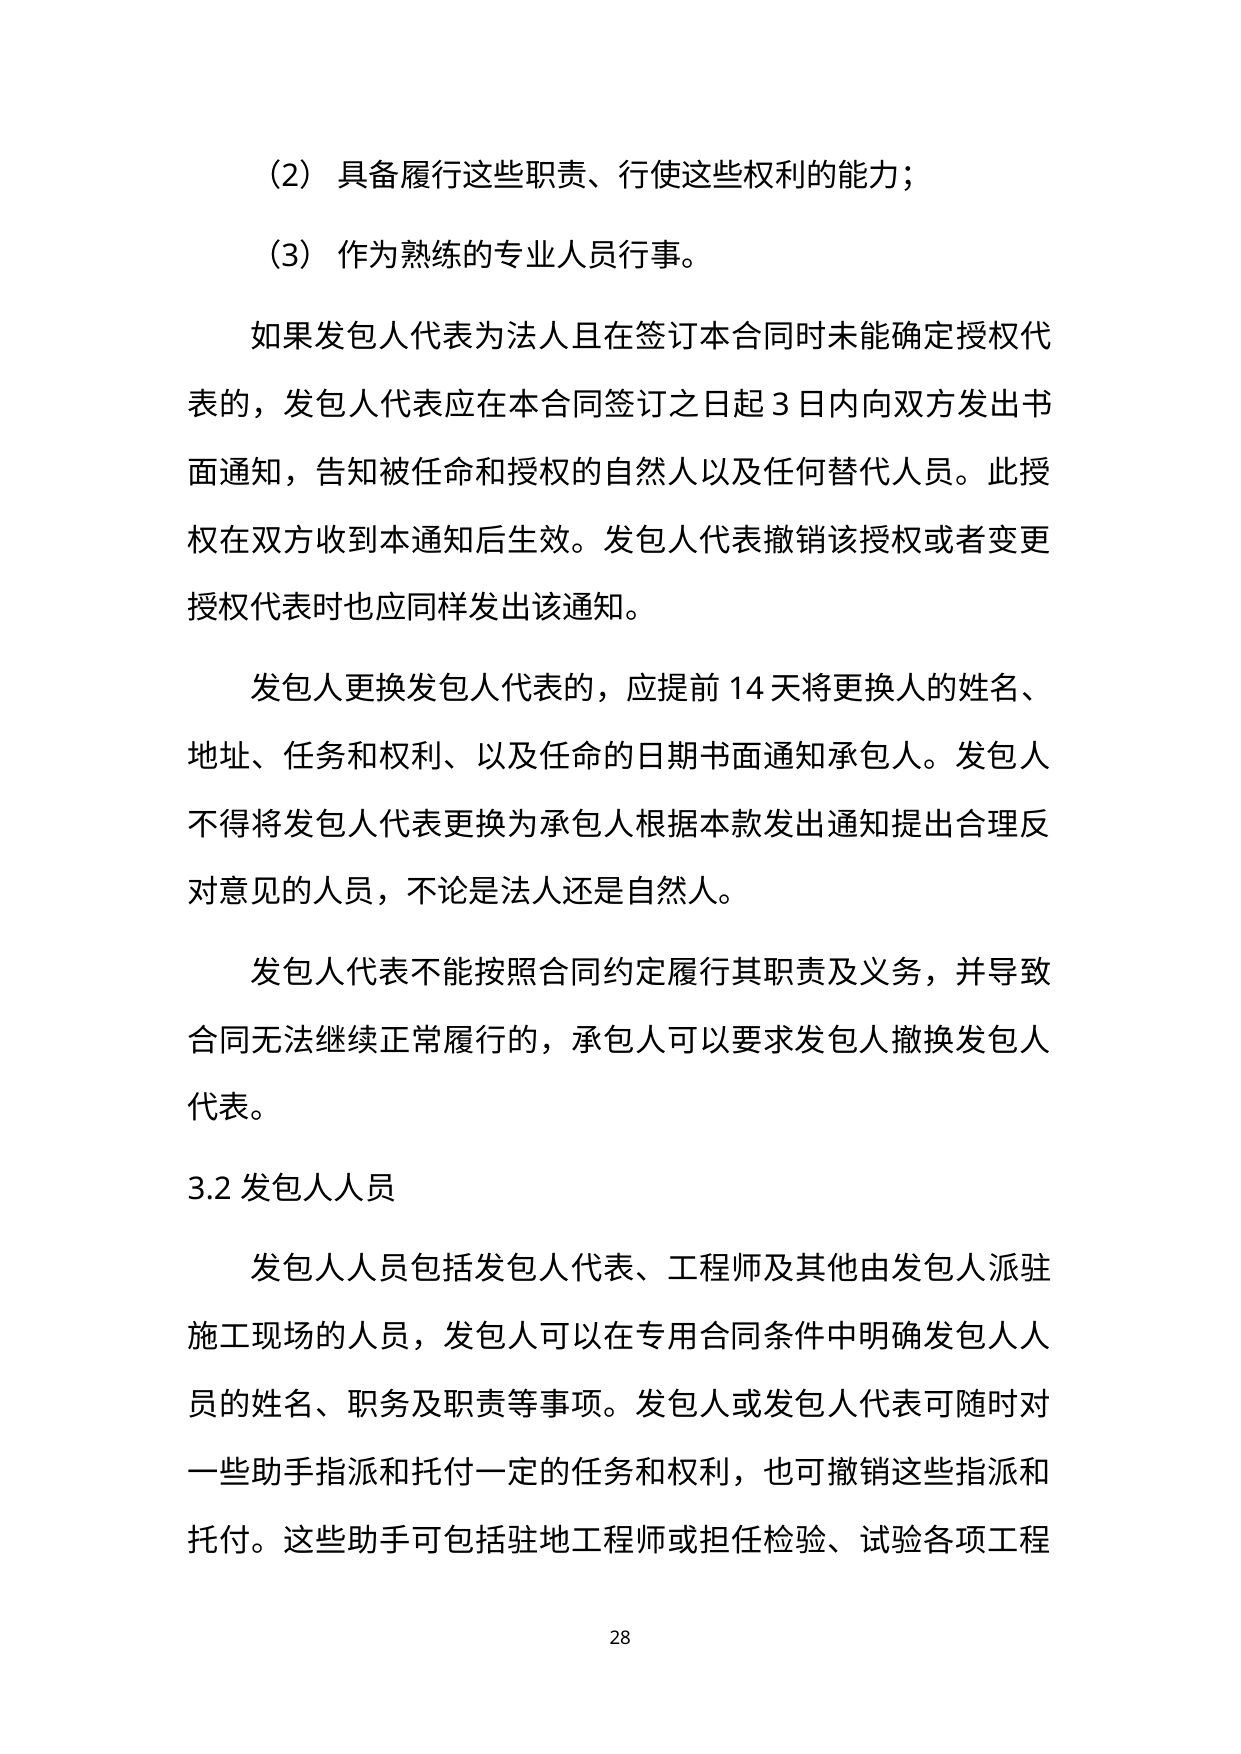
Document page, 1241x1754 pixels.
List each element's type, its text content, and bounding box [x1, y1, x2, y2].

list 3.2 发包人人员 [187, 1163, 1053, 1208]
text （2） 具备履行这些职责、行使这些权利的能力； [187, 150, 1053, 195]
text 发包人更换发包人代表的，应提前14天将更换人的姓名、地址、任务和权利、以及任命的日期书面通知承包人。发包人不得将发包人代表更换为承包人根据本款发出通知提出合理反对意见的人员，不论是法人还是自然人。 [187, 663, 1053, 912]
text （3） 作为熟练的专业人员行事。 [187, 231, 1053, 276]
text 发包人代表不能按照合同约定履行其职责及义务，并导致合同无法继续正常履行的，承包人可以要求发包人撤换发包人代表。 [187, 947, 1053, 1128]
text 如果发包人代表为法人且在签订本合同时未能确定授权代表的，发包人代表应在本合同签订之日起3日内向双方发出书面通知，告知被任命和授权的自然人以及任何替代人员。此授权在双方收到本通知后生效。发包人代表撤销该授权或者变更授权代表时也应同样发出该通知。 [187, 311, 1053, 628]
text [187, 1243, 1053, 1560]
